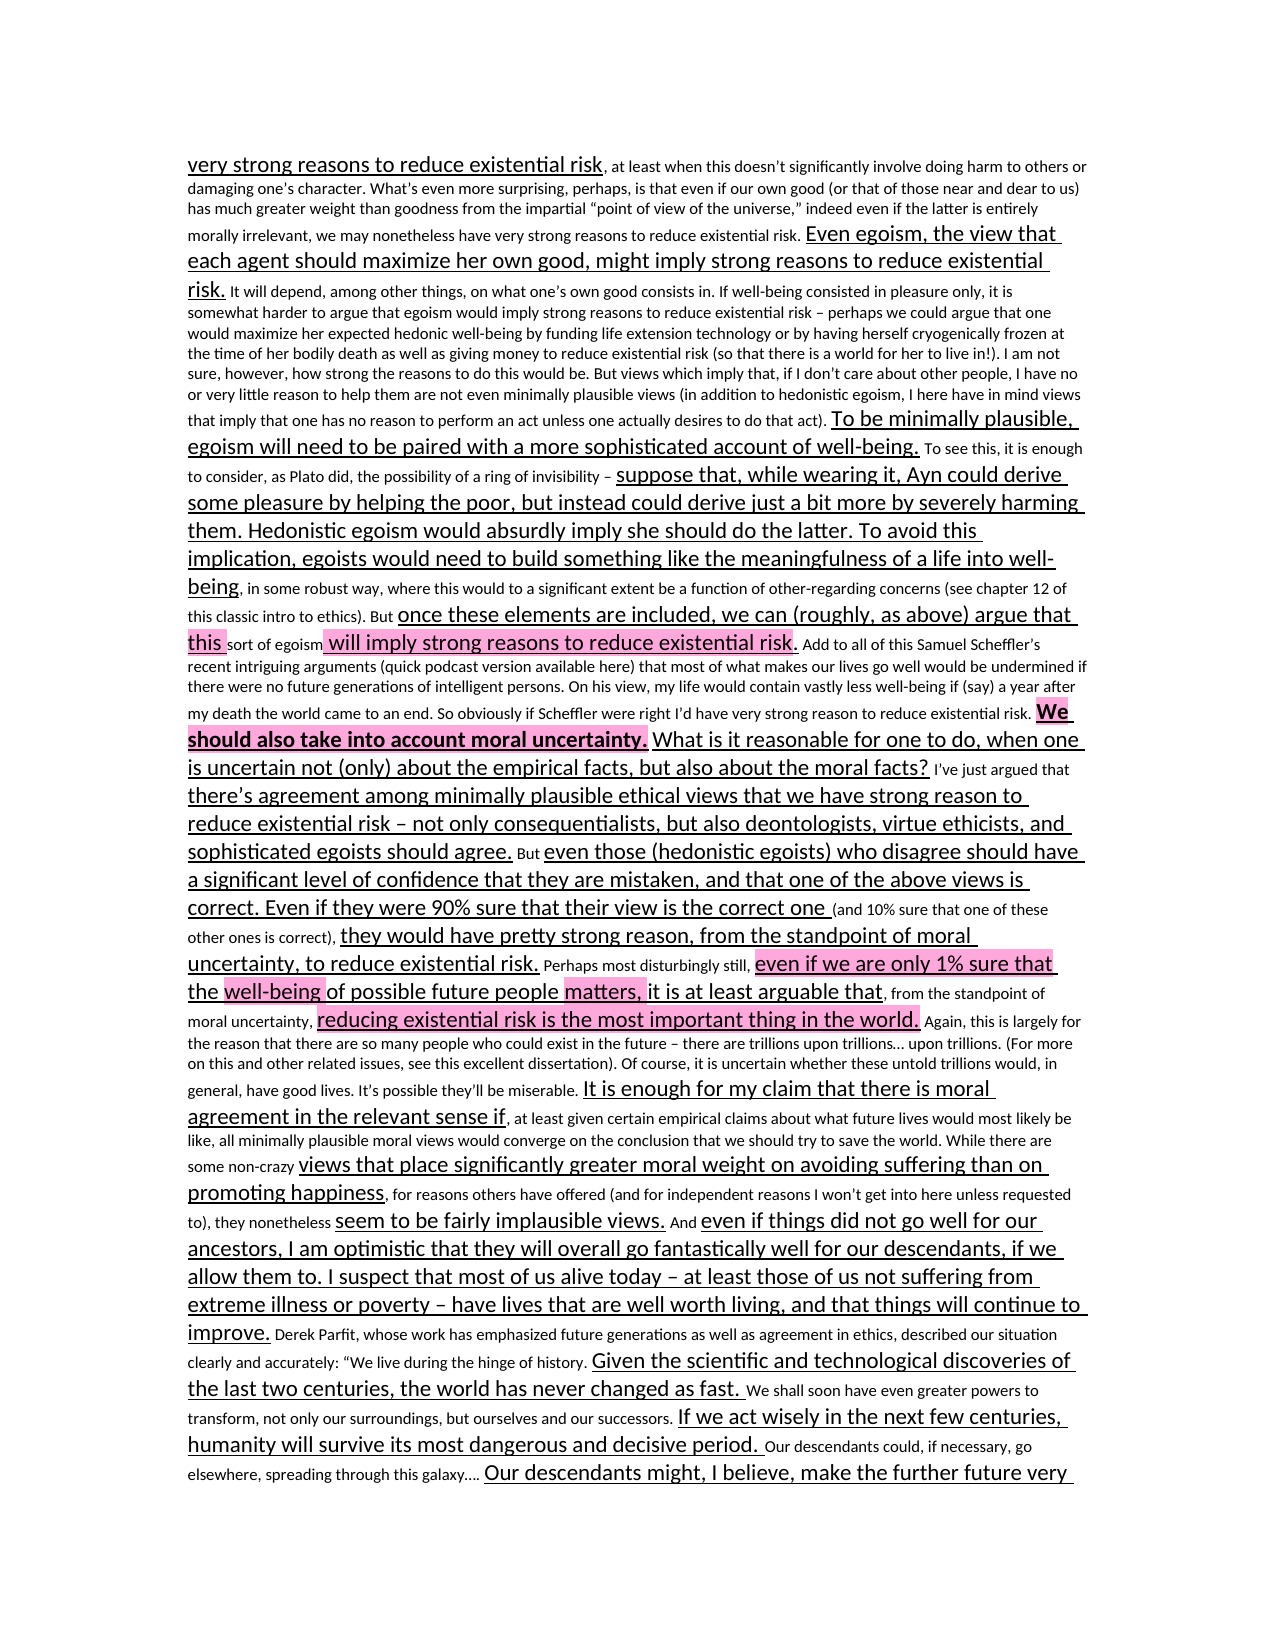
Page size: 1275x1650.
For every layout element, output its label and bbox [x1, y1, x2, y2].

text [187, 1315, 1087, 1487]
text [187, 150, 1087, 1314]
